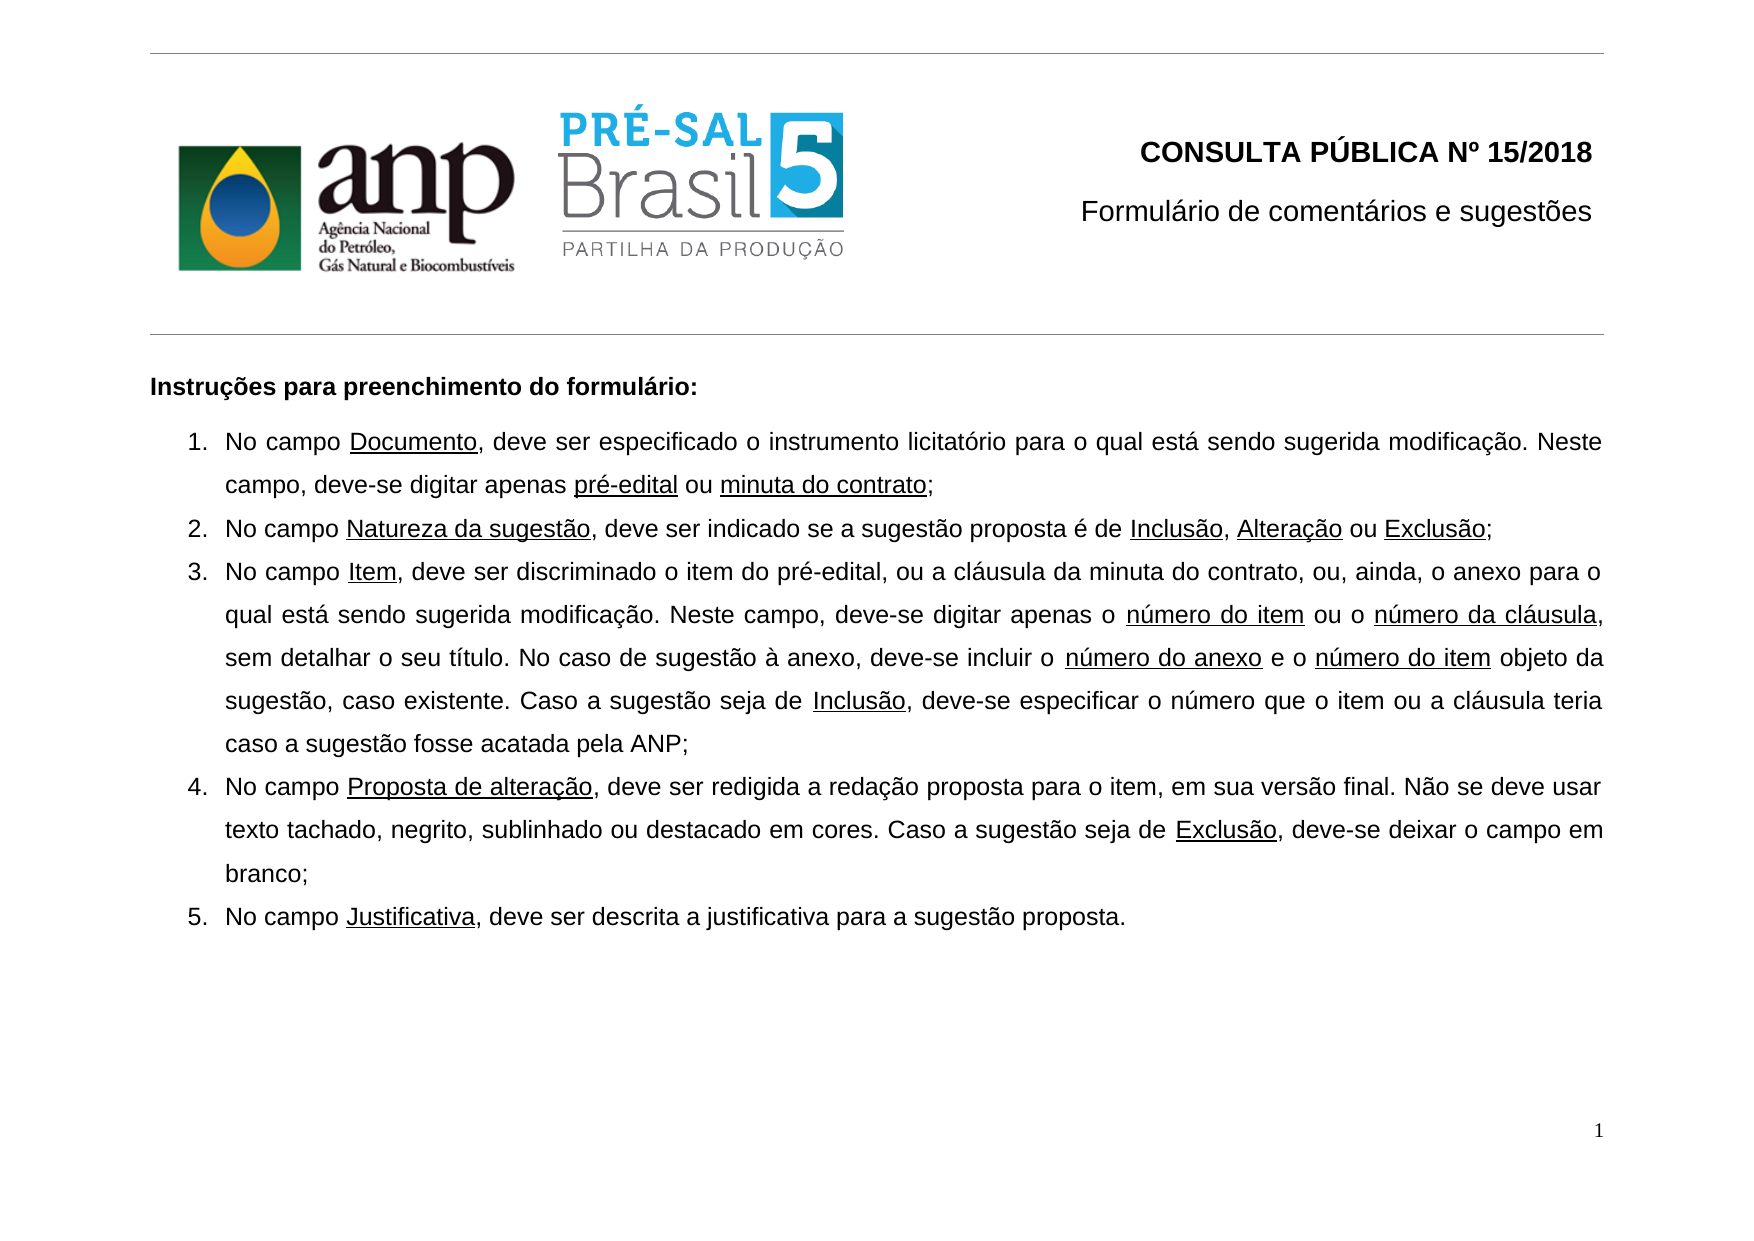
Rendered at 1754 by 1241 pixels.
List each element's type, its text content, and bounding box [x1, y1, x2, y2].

list No campo Documento, deve ser especificado o instrumento licitatório para o qual está sendo sugerida modificação. Neste campo, deve-se digitar apenas pré-edital ou minuta do contrato; [187, 427, 1604, 499]
list No campo Natureza da sugestão, deve ser indicado se a sugestão proposta é de Inclusão, Alteração ou Exclusão; [187, 513, 1604, 542]
text Instruções para preenchimento do formulário: [150, 372, 1604, 400]
list No campo Justificativa, deve ser descrita a justificativa para a sugestão proposta. [187, 902, 1604, 930]
picture [161, 79, 877, 284]
list No campo Proposta de alteração, deve ser redigida a redação proposta para o item, em sua versão final. Não se deve usar texto tachado, negrito, sublinhado ou destacado em cores. Caso a sugestão seja de Exclusão, deve-se deixar o campo em branco; [187, 772, 1604, 887]
list No campo Item, deve ser discriminado o item do pré-edital, ou a cláusula da minuta do contrato, ou, ainda, o anexo para o qual está sendo sugerida modificação. Neste campo, deve-se digitar apenas o número do item ou o número da cláusula, sem detalhar o seu título. No caso de sugestão à anexo, deve-se incluir o número do anexo e o número do item objeto da sugestão, caso existente. Caso a sugestão seja de Inclusão, deve-se especificar o número que o item ou a cláusula teria caso a sugestão fosse acatada pela ANP; [187, 557, 1604, 758]
